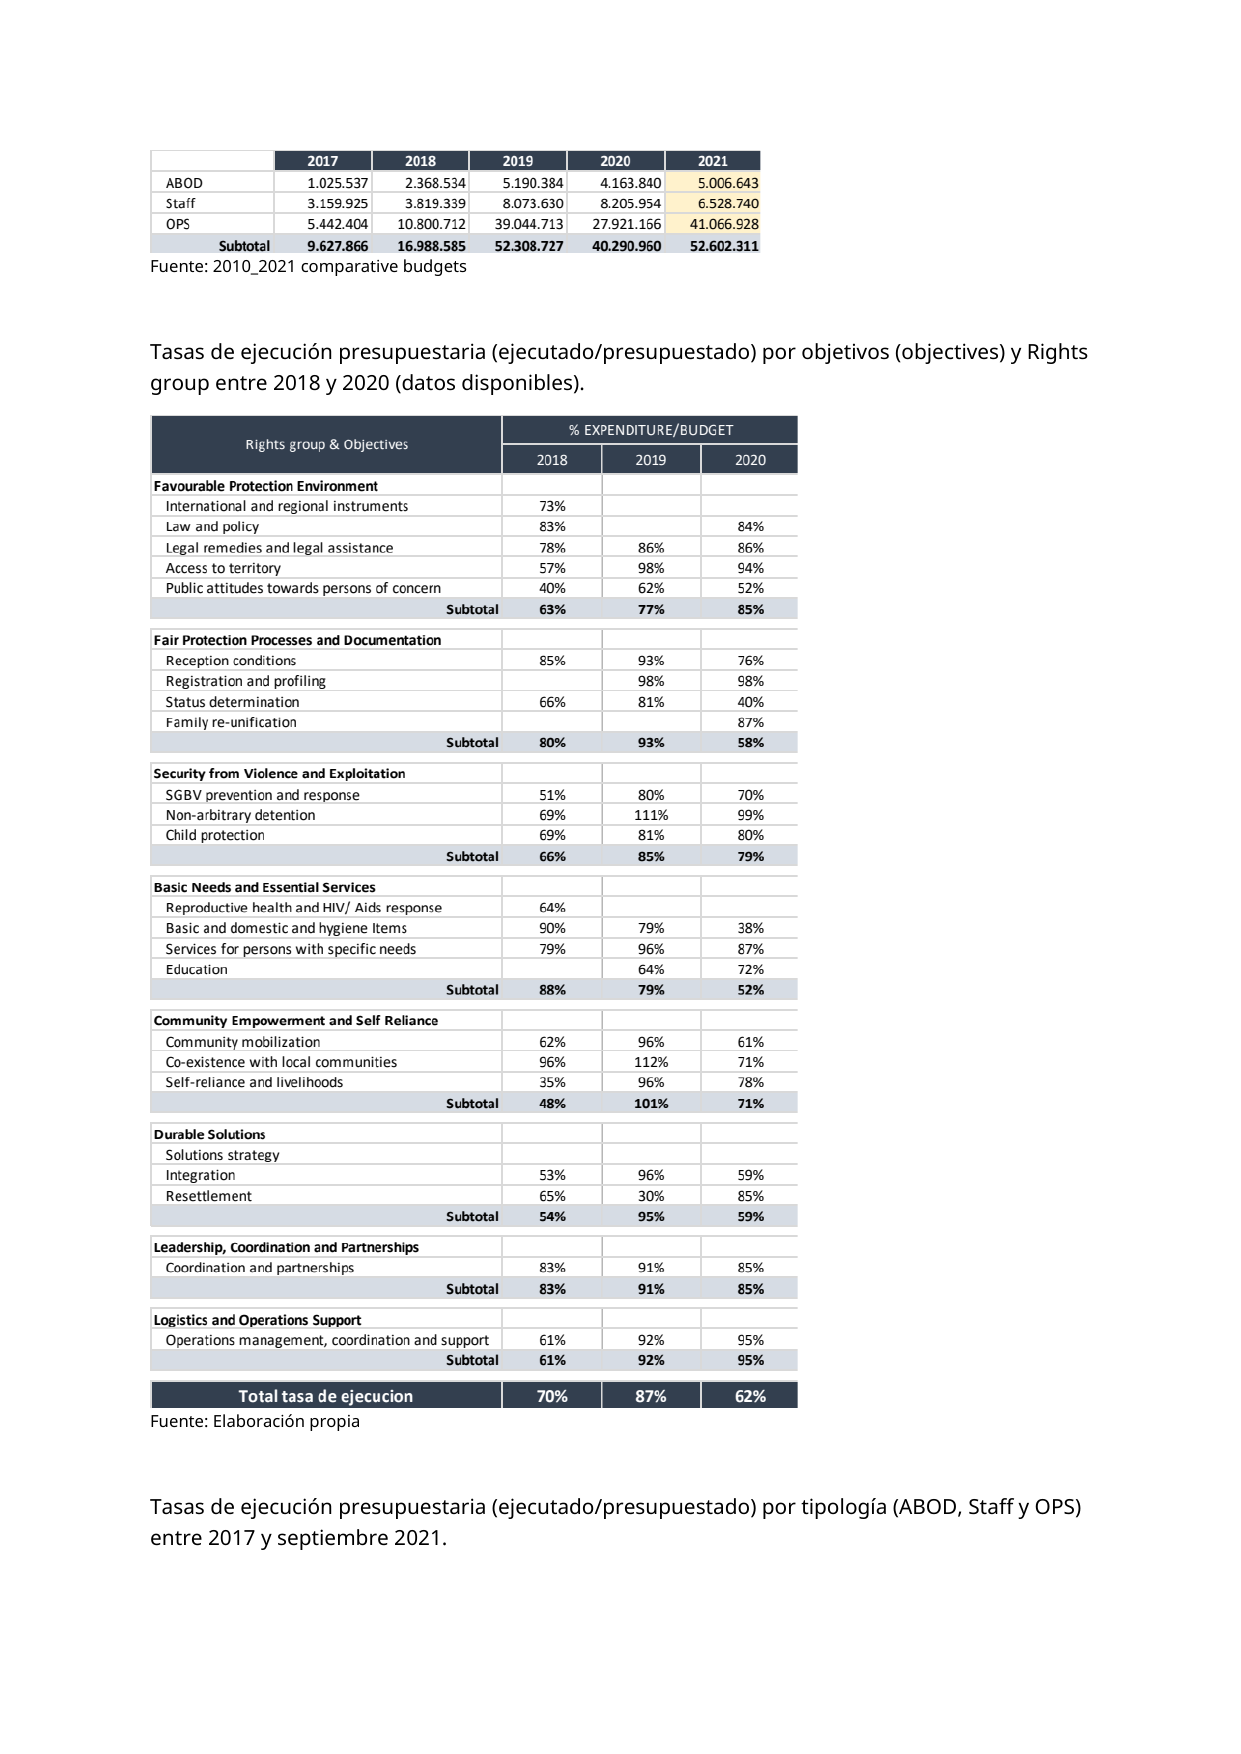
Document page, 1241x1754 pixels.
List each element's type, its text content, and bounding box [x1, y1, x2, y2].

text Tasas de ejecución presupuestaria (ejecutado/presupuestado) por tipología (ABOD, Staff y OPS) entre 2017 y septiembre 2021. [150, 1492, 1125, 1551]
text Fuente: Elaboración propia [150, 1410, 1125, 1433]
text Tasas de ejecución presupuestaria (ejecutado/presupuestado) por objetivos (objectives) y Rights group entre 2018 y 2020 (datos disponibles). [150, 337, 1125, 396]
text Fuente: 2010_2021 comparative budgets [150, 255, 1125, 277]
